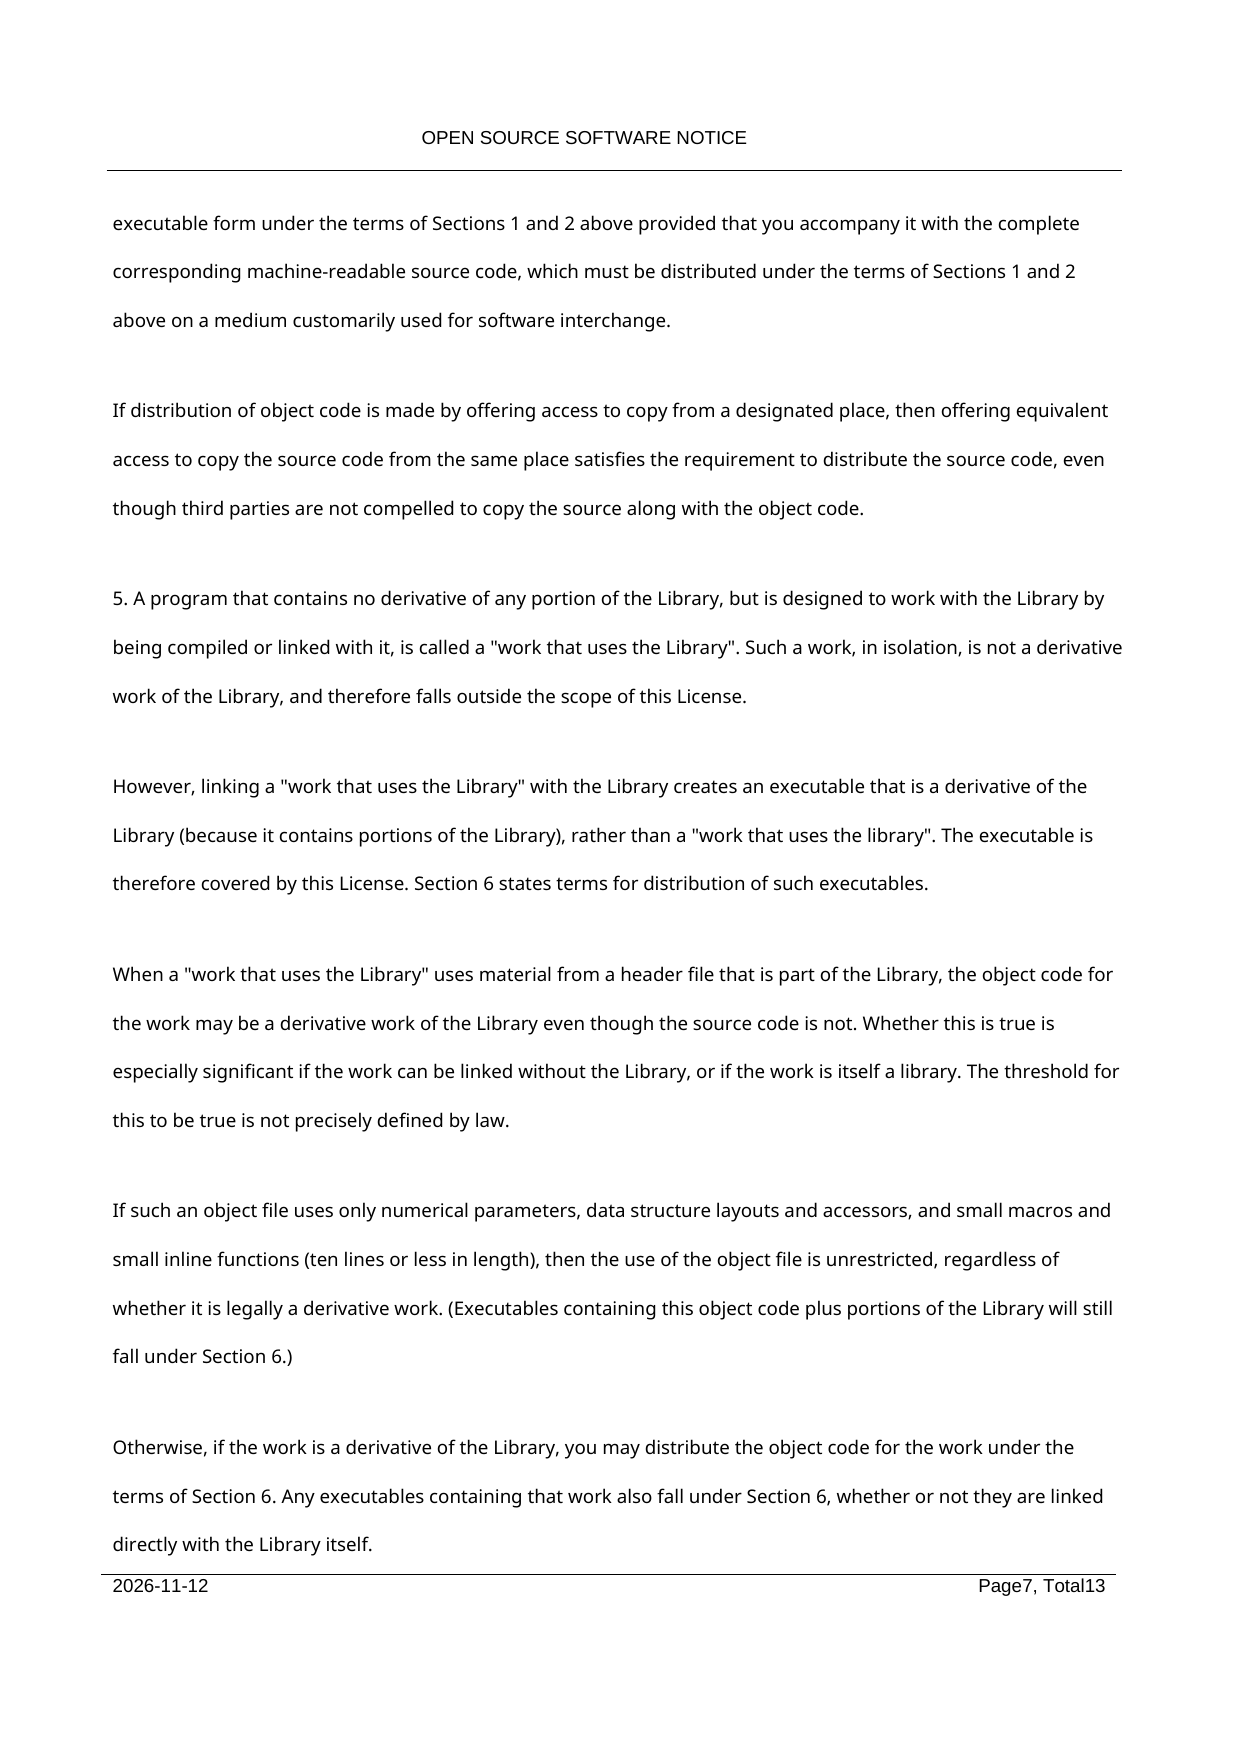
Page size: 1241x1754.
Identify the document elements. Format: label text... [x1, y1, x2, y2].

text If distribution of object code is made by offering access to copy from a designated place, then offering equivalent access to copy the source code from the same place satisfies the requirement to distribute the source code, even though third parties are not compelled to copy the source along with the object code. [112, 394, 1128, 524]
text 5. A program that contains no derivative of any portion of the Library, but is designed to work with the Library by being compiled or linked with it, is called a "work that uses the Library". Such a work, in isolation, is not a derivative work of the Library, and therefore falls outside the scope of this License. [112, 582, 1128, 712]
text However, linking a "work that uses the Library" with the Library creates an executable that is a derivative of the Library (because it contains portions of the Library), rather than a "work that uses the library". The executable is therefore covered by this License. Section 6 states terms for distribution of such executables. [112, 770, 1128, 900]
text When a "work that uses the Library" uses material from a header file that is part of the Library, the object code for the work may be a derivative work of the Library even though the source code is not. Whether this is true is especially significant if the work can be linked without the Library, or if the work is itself a library. The threshold for this to be true is not precisely defined by law. [112, 958, 1128, 1136]
text Otherwise, if the work is a derivative of the Library, you may distribute the object code for the work under the terms of Section 6. Any executables containing that work also fall under Section 6, whether or not they are linked directly with the Library itself. [112, 1431, 1128, 1561]
text If such an object file uses only numerical parameters, data structure layouts and accessors, and small macros and small inline functions (ten lines or less in length), then the use of the object file is unrestricted, regardless of whether it is legally a derivative work. (Executables containing this object code plus portions of the Library will still fall under Section 6.) [112, 1194, 1128, 1373]
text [112, 206, 1128, 336]
